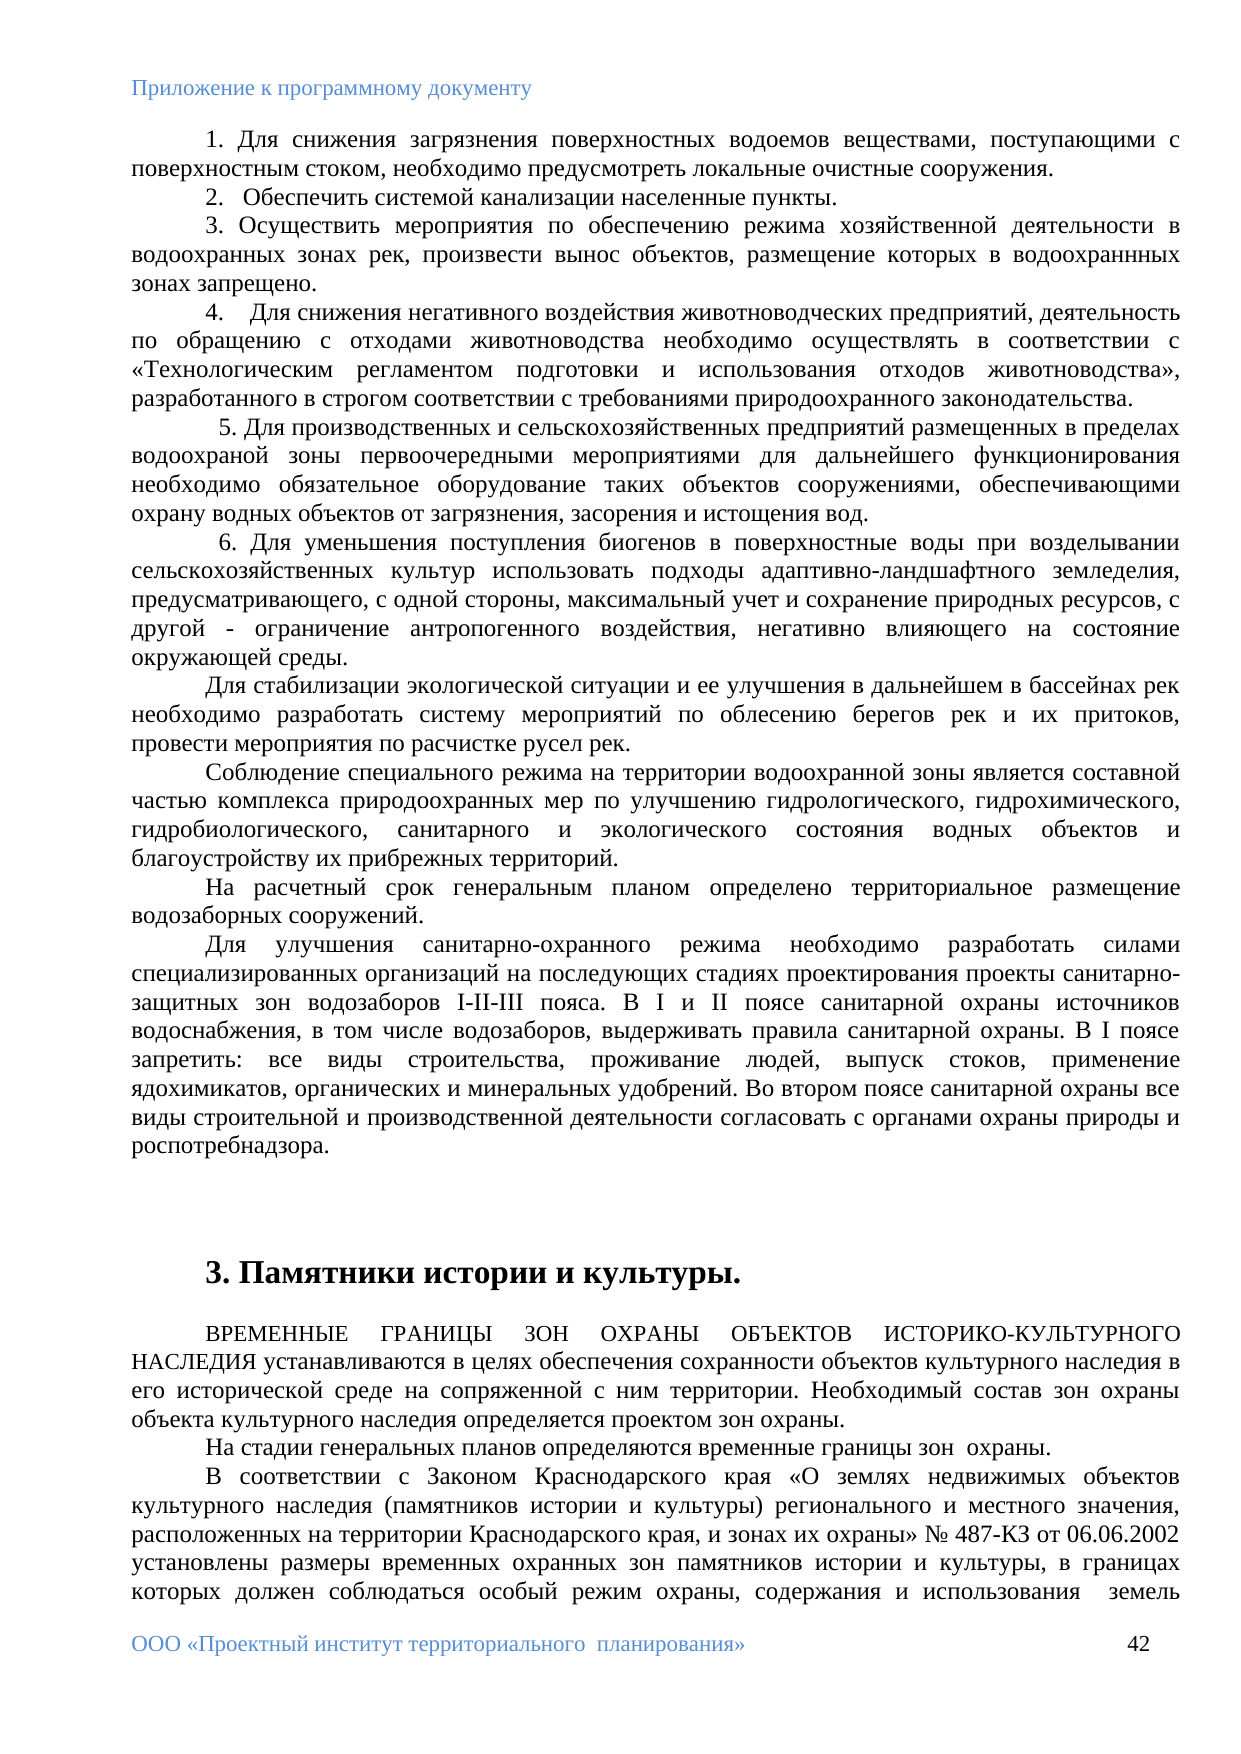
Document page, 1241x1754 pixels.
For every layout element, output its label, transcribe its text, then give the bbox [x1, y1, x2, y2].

text Для стабилизации экологической ситуации и ее улучшения в дальнейшем в бассейнах рек необходимо разработать систему мероприятий по облесению берегов рек и их притоков, провести мероприятия по расчистке русел рек. [131, 671, 1181, 757]
text 1. Для снижения загрязнения поверхностных водоемов веществами, поступающими с поверхностным стоком, необходимо предусмотреть локальные очистные сооружения. [131, 124, 1181, 182]
text На стадии генеральных планов определяются временные границы зон охраны. [131, 1432, 1181, 1461]
text ВРЕМЕННЫЕ ГРАНИЦЫ ЗОН ОХРАНЫ ОБЪЕКТОВ ИСТОРИКО-КУЛЬТУРНОГО НАСЛЕДИЯ устанавливаются в целях обеспечения сохранности объектов культурного наследия в его исторической среде на сопряженной с ним территории. Необходимый состав зон охраны объекта культурного наследия определяется проектом зон охраны. [131, 1320, 1181, 1432]
text 5. Для производственных и сельскохозяйственных предприятий размещенных в пределах водоохраной зоны первоочередными мероприятиями для дальнейшего функционирования необходимо обязательное оборудование таких объектов сооружениями, обеспечивающими охрану водных объектов от загрязнения, засорения и истощения вод. [131, 412, 1181, 527]
text 3. Памятники истории и культуры. [131, 1253, 1181, 1291]
text 6. Для уменьшения поступления биогенов в поверхностные воды при возделывании сельскохозяйственных культур использовать подходы адаптивно-ландшафтного земледелия, предусматривающего, с одной стороны, максимальный учет и сохранение природных ресурсов, с другой - ограничение антропогенного воздействия, негативно влияющего на состояние окружающей среды. [131, 527, 1181, 671]
text 3. Осуществить мероприятия по обеспечению режима хозяйственной деятельности в водоохранных зонах рек, произвести вынос объектов, размещение которых в водоохраннных зонах запрещено. [131, 211, 1181, 297]
text На расчетный срок генеральным планом определено территориальное размещение водозаборных сооружений. [131, 872, 1181, 929]
text 4. Для снижения негативного воздействия животноводческих предприятий, деятельность по обращению с отходами животноводства необходимо осуществлять в соответствии с «Технологическим регламентом подготовки и использования отходов животноводства», разработанного в строгом соответствии с требованиями природоохранного законодательства. [131, 297, 1181, 412]
text Для улучшения санитарно-охранного режима необходимо разработать силами специализированных организаций на последующих стадиях проектирования проекты санитарно-защитных зон водозаборов I-II-III пояса. В I и II поясе санитарной охраны источников водоснабжения, в том числе водозаборов, выдерживать правила санитарной охраны. В I поясе запретить: все виды строительства, проживание людей, выпуск стоков, применение ядохимикатов, органических и минеральных удобрений. Во втором поясе санитарной охраны все виды строительной и производственной деятельности согласовать с органами охраны природы и роспотребнадзора. [131, 929, 1181, 1159]
text Соблюдение специального режима на территории водоохранной зоны является составной частью комплекса природоохранных мер по улучшению гидрологического, гидрохимического, гидробиологического, санитарного и экологического состояния водных объектов и благоустройству их прибрежных территорий. [131, 757, 1181, 872]
text 2. Обеспечить системой канализации населенные пункты. [131, 182, 1181, 211]
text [131, 1461, 1181, 1605]
